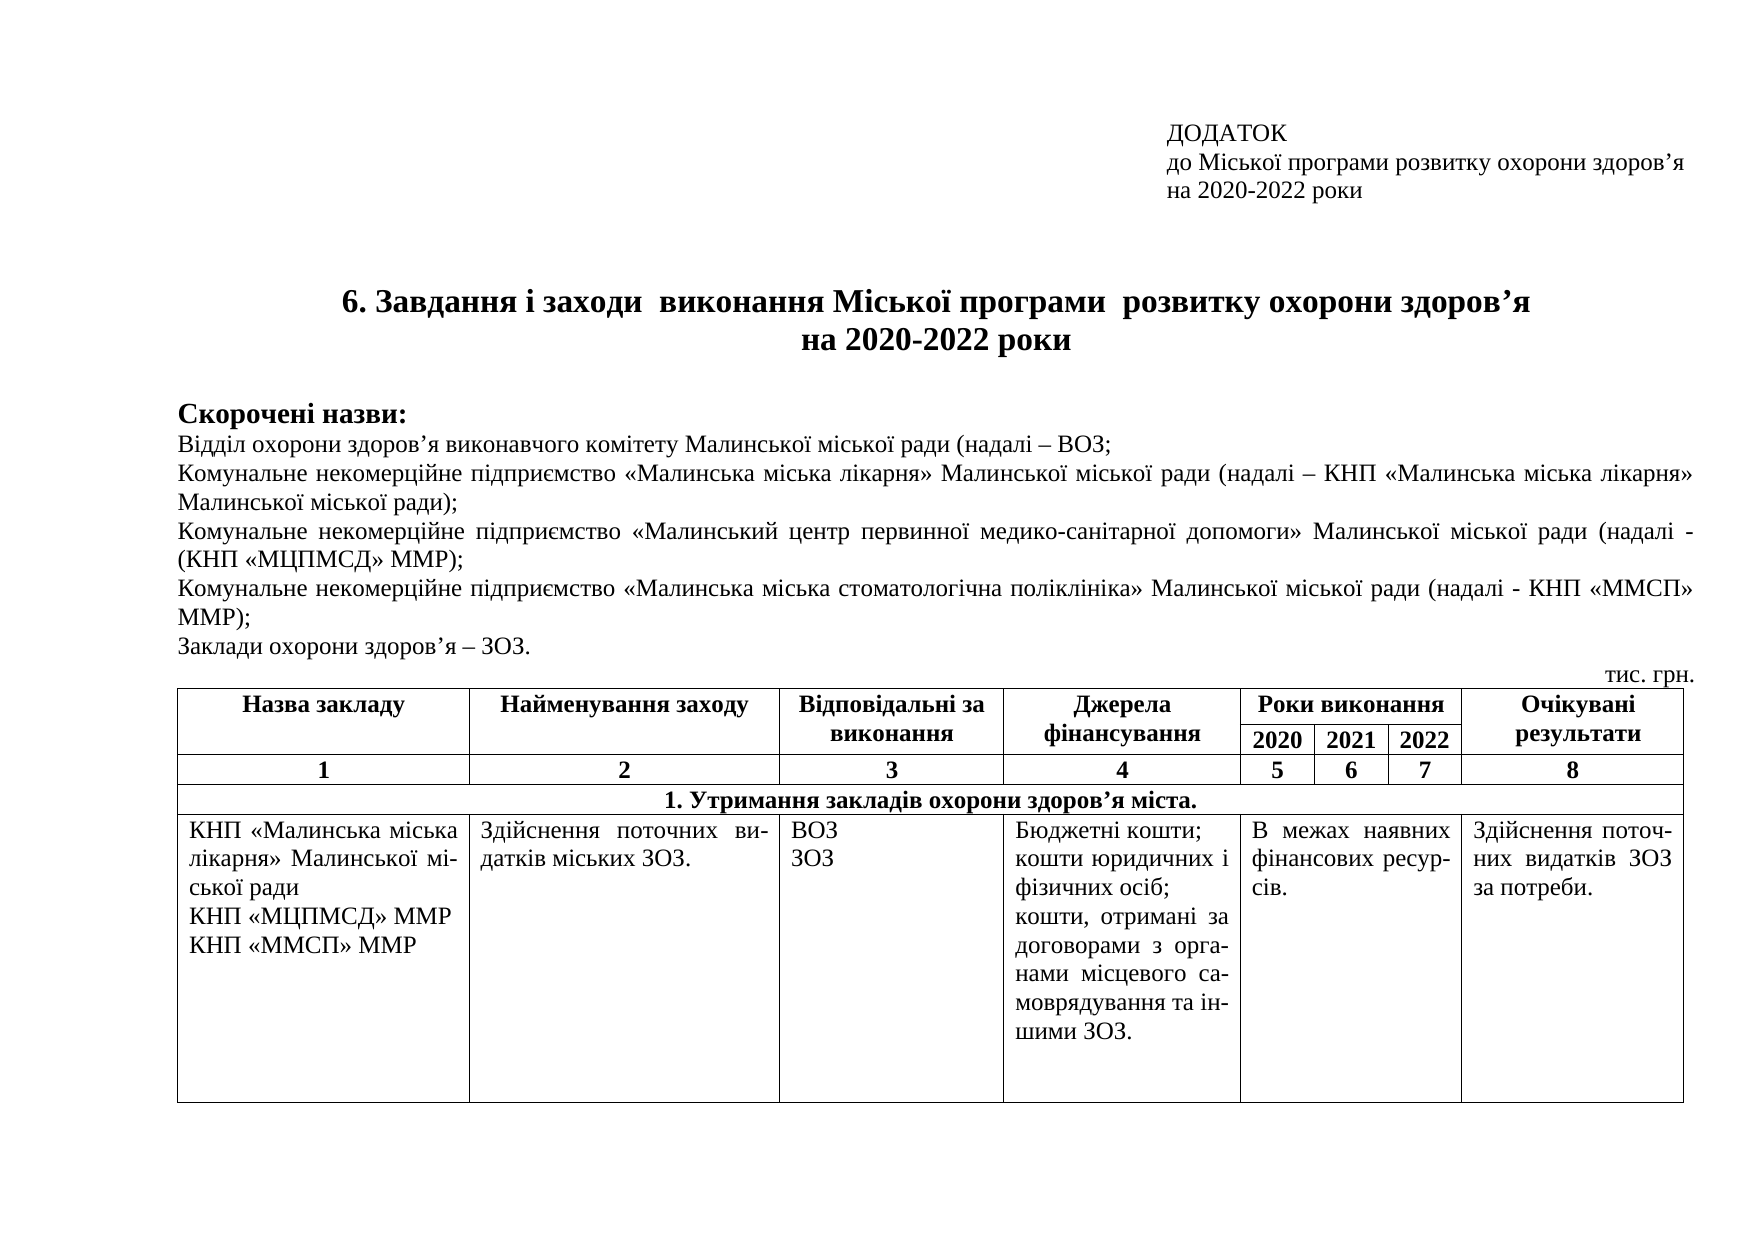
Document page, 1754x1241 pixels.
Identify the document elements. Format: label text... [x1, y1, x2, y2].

table_header Джерела фінансування [1004, 689, 1240, 754]
table_cell 7 [1389, 755, 1461, 784]
table_cell 1. Утримання закладів охорони здоров’я міста. [178, 785, 1683, 814]
table_header Відповідальні за виконання [780, 689, 1003, 754]
text Відділ охорони здоров’я виконавчого комітету Малинської міської ради (надалі – ВОЗ; [177, 429, 1695, 458]
table_cell Здійснення поточ-них видатків ЗОЗ за потреби. [1462, 815, 1683, 1102]
text Комунальне некомерційне підприємство «Малинська міська лікарня» Малинської міської ради (надалі – КНП «Малинська міська лікарня» Малинської міської ради); [177, 458, 1695, 516]
table_cell 8 [1462, 755, 1683, 784]
table_cell 3 [780, 755, 1003, 784]
text тис. грн. [177, 659, 1695, 688]
table_cell ВОЗ ЗОЗ [780, 815, 1003, 1102]
table_header Очікувані результати [1462, 689, 1683, 754]
text 6. Завдання і заходи виконання Міської програми розвитку охорони здоров’я [177, 281, 1695, 319]
text на 2020-2022 роки [177, 319, 1695, 358]
table_cell 4 [1004, 755, 1240, 784]
text Комунальне некомерційне підприємство «Малинська міська стоматологічна поліклініка» Малинської міської ради (надалі - КНП «ММСП» ММР); [177, 573, 1695, 631]
table_cell 2022 [1389, 725, 1461, 754]
table_header Роки виконання [1241, 689, 1461, 724]
table_cell 5 [1241, 755, 1314, 784]
text на 2020-2022 роки [1167, 176, 1695, 204]
table_cell 2020 [1241, 725, 1314, 754]
table_cell 2021 [1315, 725, 1388, 754]
table_cell 1 [178, 755, 469, 784]
table_cell 6 [1315, 755, 1388, 784]
table_cell 2 [470, 755, 779, 784]
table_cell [1004, 815, 1240, 1102]
table_header Найменування заходу [470, 689, 779, 754]
table_cell В межах наявних фінансових ресур-сів. [1241, 815, 1461, 1102]
table_header Назва закладу [178, 689, 469, 754]
text до Міської програми розвитку охорони здоров’я [1167, 147, 1695, 176]
text ДОДАТОК [1167, 118, 1695, 147]
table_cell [178, 815, 469, 1102]
text Заклади охорони здоров’я – ЗОЗ. [177, 631, 1695, 659]
text Комунальне некомерційне підприємство «Малинський центр первинної медико-санітарної допомоги» Малинської міської ради (надалі - (КНП «МЦПМСД» ММР); [177, 516, 1695, 573]
text Скорочені назви: [177, 396, 1695, 429]
table_cell Здійснення поточних ви-датків міських ЗОЗ. [470, 815, 779, 1102]
